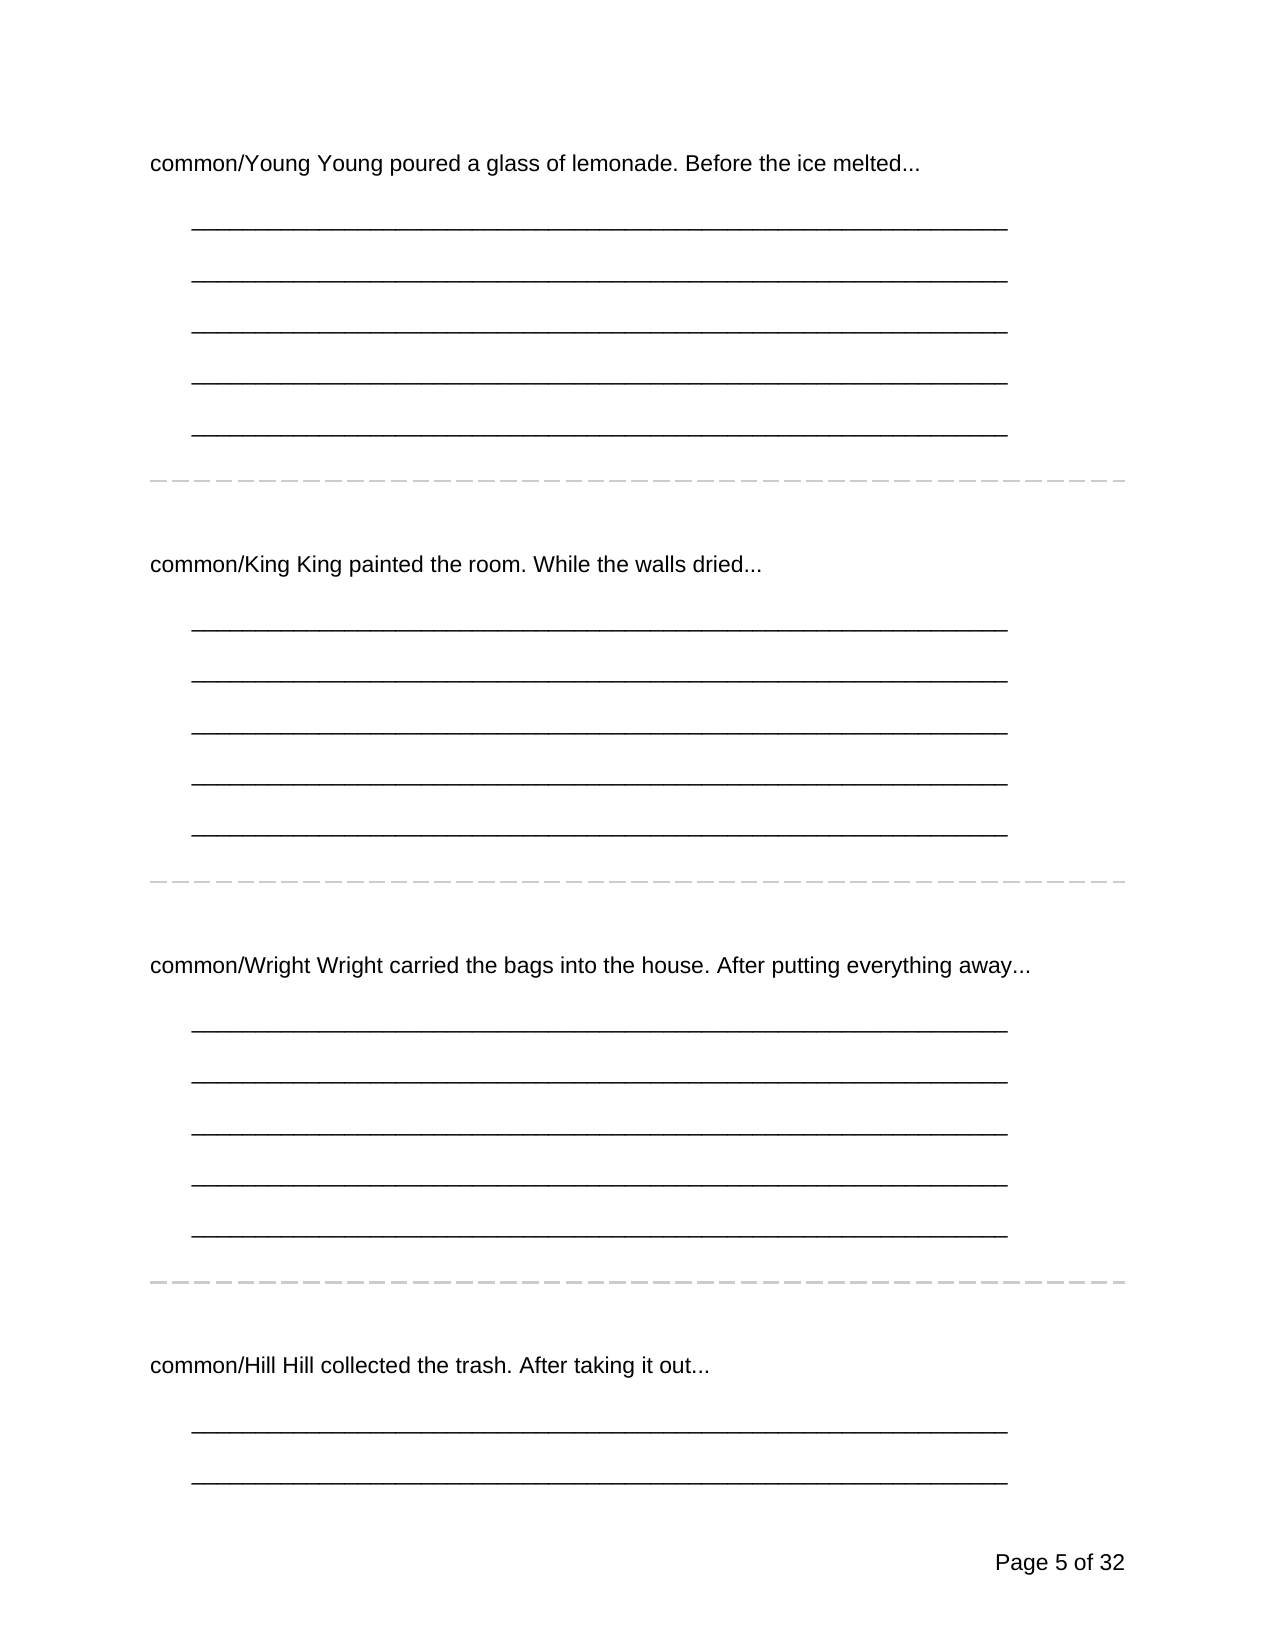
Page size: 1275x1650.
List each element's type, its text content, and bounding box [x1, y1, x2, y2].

text ________________________________________________________________ [150, 359, 1125, 386]
text ________________________________________________________________ [150, 411, 1125, 437]
text ________________________________________________________________ [150, 1058, 1125, 1084]
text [150, 1459, 1125, 1485]
text ________________________________________________________________ [150, 657, 1125, 684]
text ________________________________________________________________ [150, 1007, 1125, 1033]
text common/Wright Wright carried the bags into the house. After putting everything away... [150, 952, 1125, 978]
text ________________________________________________________________ [150, 1109, 1125, 1136]
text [150, 1408, 1125, 1434]
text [150, 205, 1125, 232]
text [150, 257, 1125, 283]
text common/King King painted the room. While the walls dried... [150, 551, 1125, 577]
text ________________________________________________________________ [150, 811, 1125, 838]
text ________________________________________________________________ [150, 308, 1125, 334]
text common/Hill Hill collected the trash. After taking it out... [150, 1352, 1125, 1379]
text ________________________________________________________________ [150, 1212, 1125, 1239]
text ________________________________________________________________ [150, 1161, 1125, 1187]
text ________________________________________________________________ [150, 606, 1125, 632]
text common/Young Young poured a glass of lemonade. Before the ice melted... [150, 150, 1125, 176]
text ________________________________________________________________ [150, 760, 1125, 786]
text ________________________________________________________________ [150, 709, 1125, 735]
